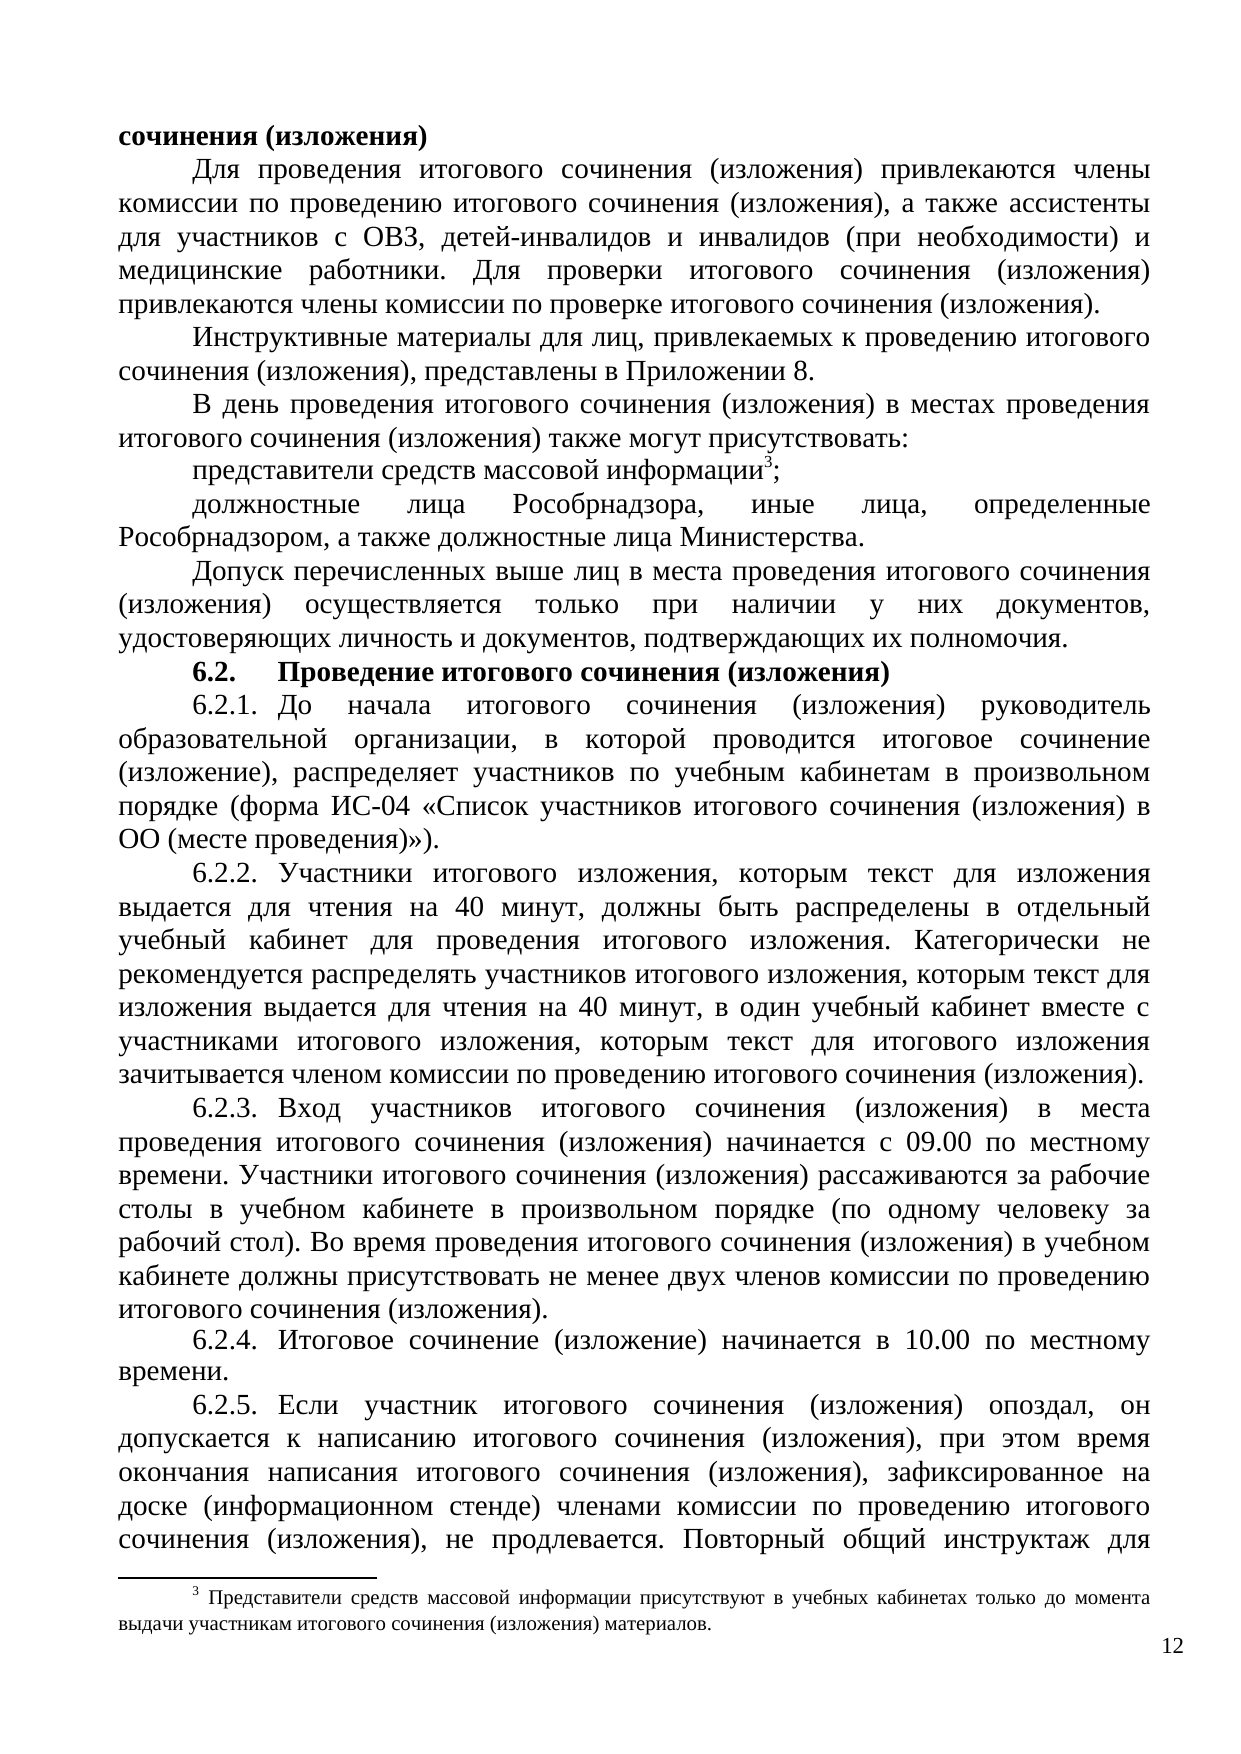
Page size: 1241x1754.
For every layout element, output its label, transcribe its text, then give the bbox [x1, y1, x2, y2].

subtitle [118, 118, 1151, 152]
list До начала итогового сочинения (изложения) руководитель образовательной организации, в которой проводится итоговое сочинение (изложение), распределяет участников по учебным кабинетам в произвольном порядке (форма ИС-04 «Список участников итогового сочинения (изложения) в ОО (месте проведения)»). [118, 687, 1151, 855]
text должностные лица Рособрнадзора, иные лица, определенные Рособрнадзором, а также должностные лица Министерства. [118, 486, 1151, 553]
text Для проведения итогового сочинения (изложения) привлекаются члены комиссии по проведению итогового сочинения (изложения), а также ассистенты для участников с ОВЗ, детей-инвалидов и инвалидов (при необходимости) и медицинские работники. Для проверки итогового сочинения (изложения) привлекаются члены комиссии по проверке итогового сочинения (изложения). [118, 152, 1151, 319]
subtitle Проведение итогового сочинения (изложения) [118, 654, 1151, 687]
text Допуск перечисленных выше лиц в места проведения итогового сочинения (изложения) осуществляется только при наличии у них документов, удостоверяющих личность и документов, подтверждающих их полномочия. [118, 553, 1151, 653]
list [118, 1387, 1151, 1555]
text В день проведения итогового сочинения (изложения) в местах проведения итогового сочинения (изложения) также могут присутствовать: [118, 387, 1151, 454]
list Участники итогового изложения, которым текст для изложения выдается для чтения на 40 минут, должны быть распределены в отдельный учебный кабинет для проведения итогового изложения. Категорически не рекомендуется распределять участников итогового изложения, которым текст для изложения выдается для чтения на 40 минут, в один учебный кабинет вместе с участниками итогового изложения, которым текст для итогового изложения зачитывается членом комиссии по проведению итогового сочинения (изложения). [118, 855, 1151, 1090]
text Инструктивные материалы для лиц, привлекаемых к проведению итогового сочинения (изложения), представлены в Приложении 8. [118, 319, 1151, 386]
list Вход участников итогового сочинения (изложения) в места проведения итогового сочинения (изложения) начинается с 09.00 по местному времени. Участники итогового сочинения (изложения) рассаживаются за рабочие столы в учебном кабинете в произвольном порядке (по одному человеку за рабочий стол). Во время проведения итогового сочинения (изложения) в учебном кабинете должны присутствовать не менее двух членов комиссии по проведению итогового сочинения (изложения). [118, 1090, 1151, 1325]
text представители средств массовой информации; [118, 454, 1151, 486]
list Итоговое сочинение (изложение) начинается в 10.00 по местному времени. [118, 1325, 1151, 1387]
